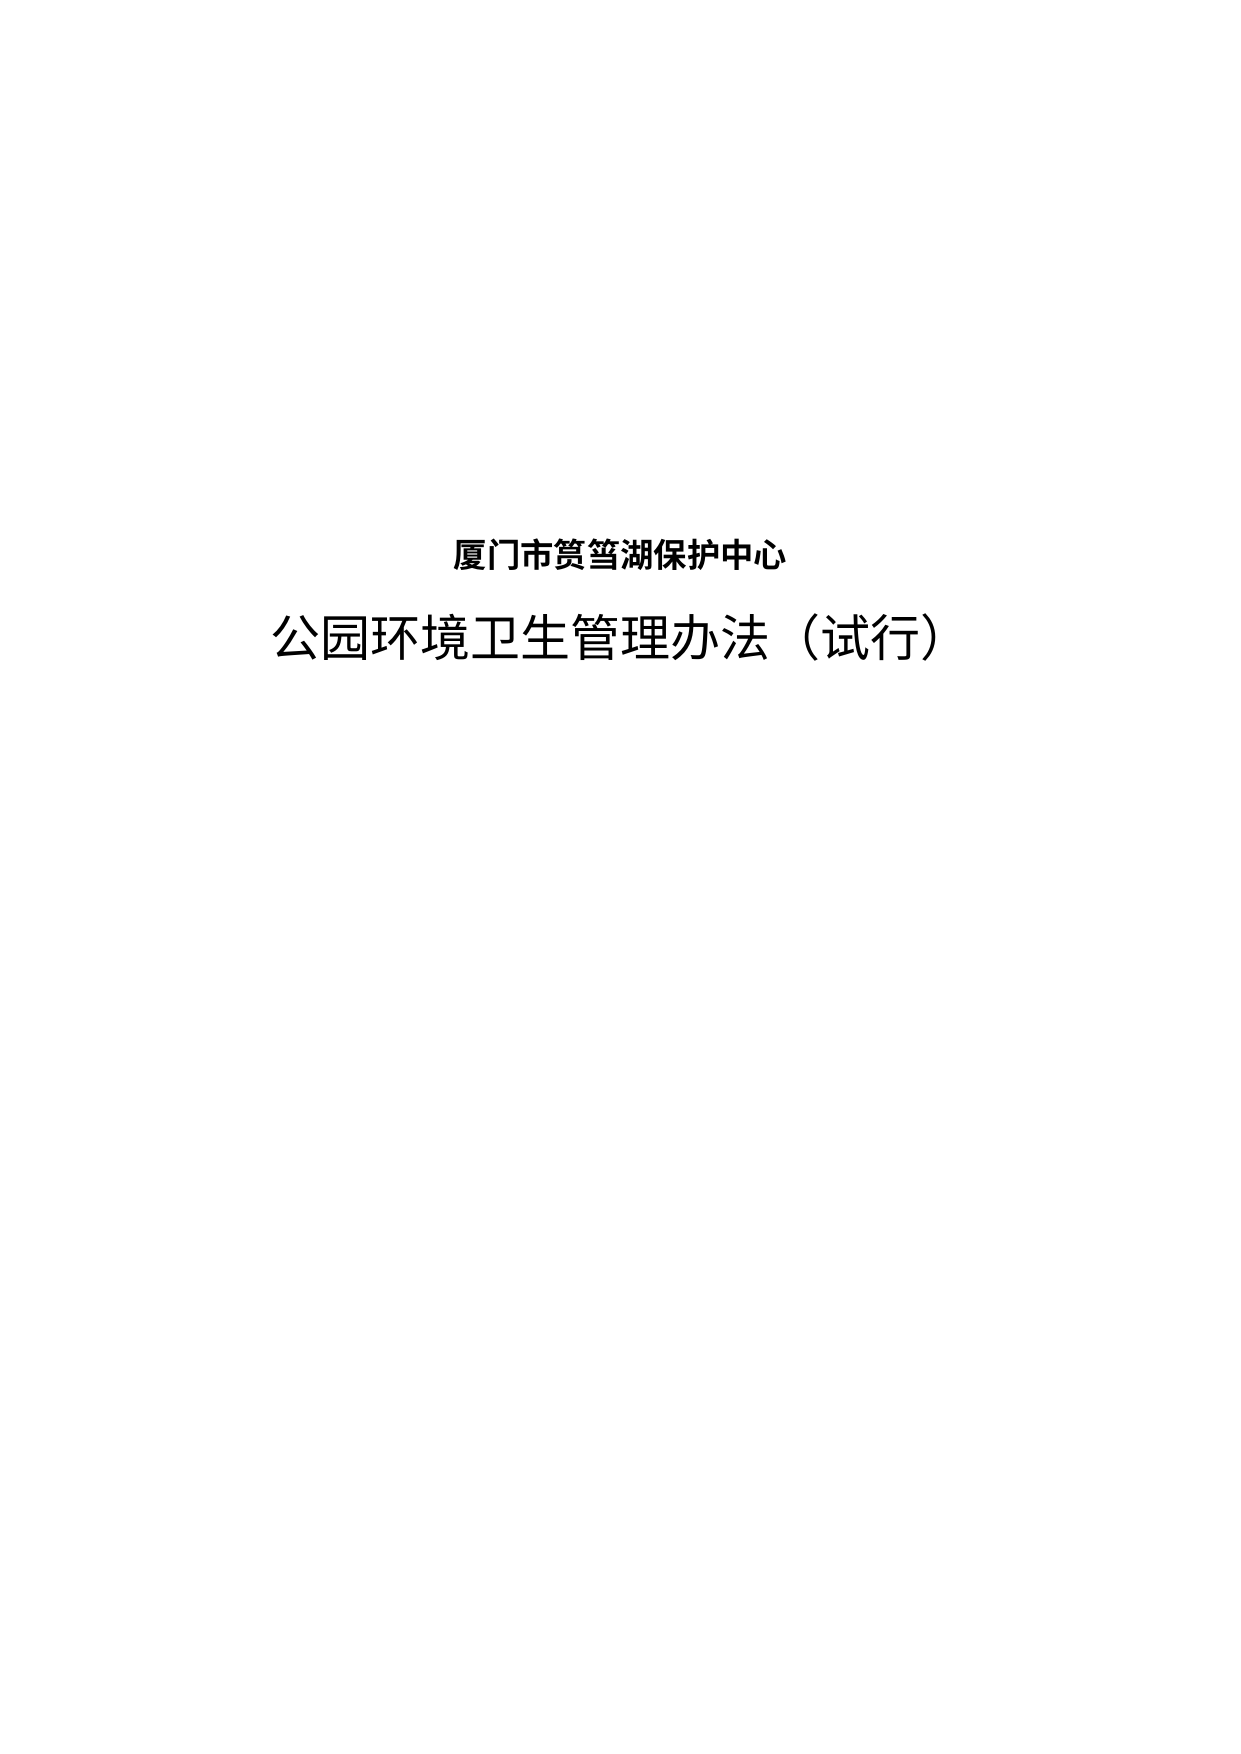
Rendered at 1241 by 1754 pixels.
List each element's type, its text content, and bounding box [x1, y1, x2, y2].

text 公园环境卫生管理办法（试行） [187, 586, 1053, 683]
text 厦门市筼筜湖保护中心 [187, 521, 1053, 586]
